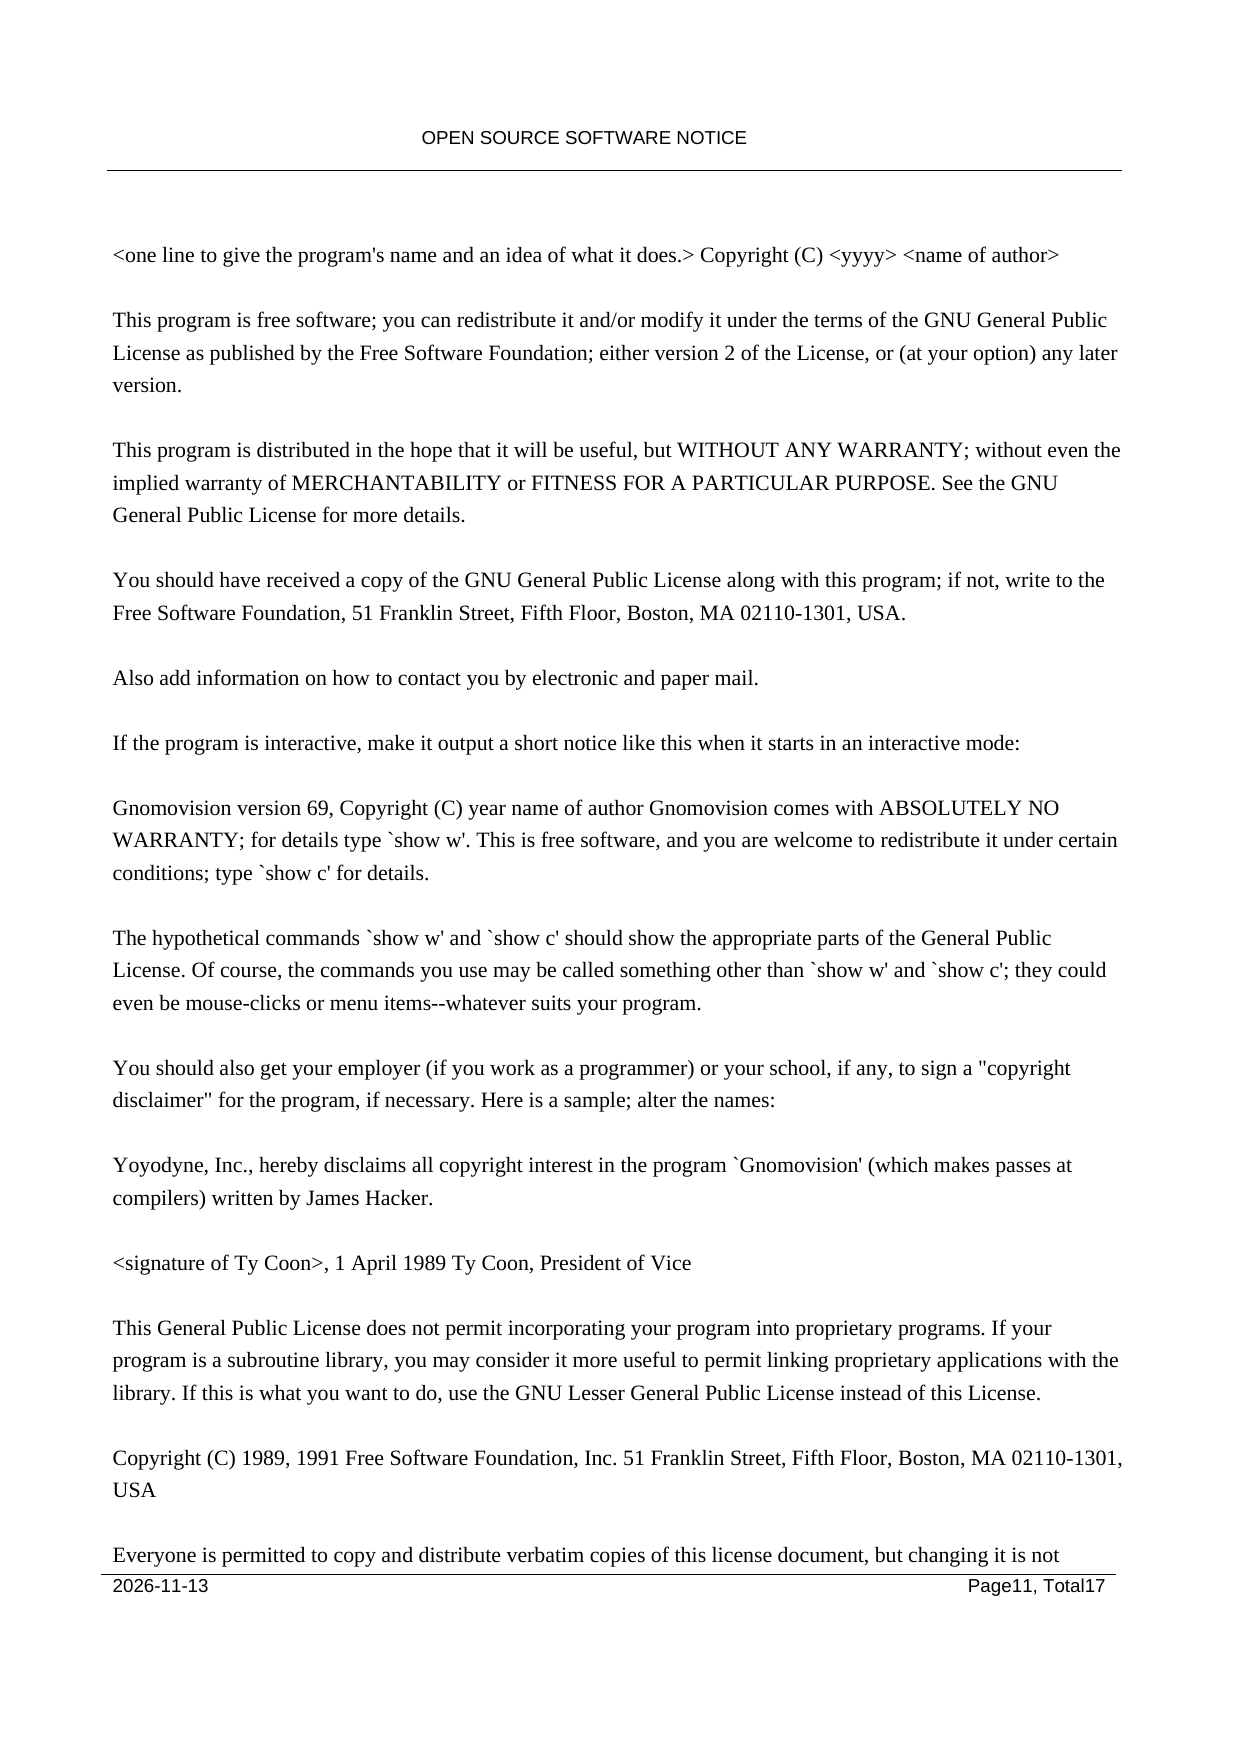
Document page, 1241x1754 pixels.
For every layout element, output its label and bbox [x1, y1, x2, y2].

text [112, 206, 1128, 1571]
